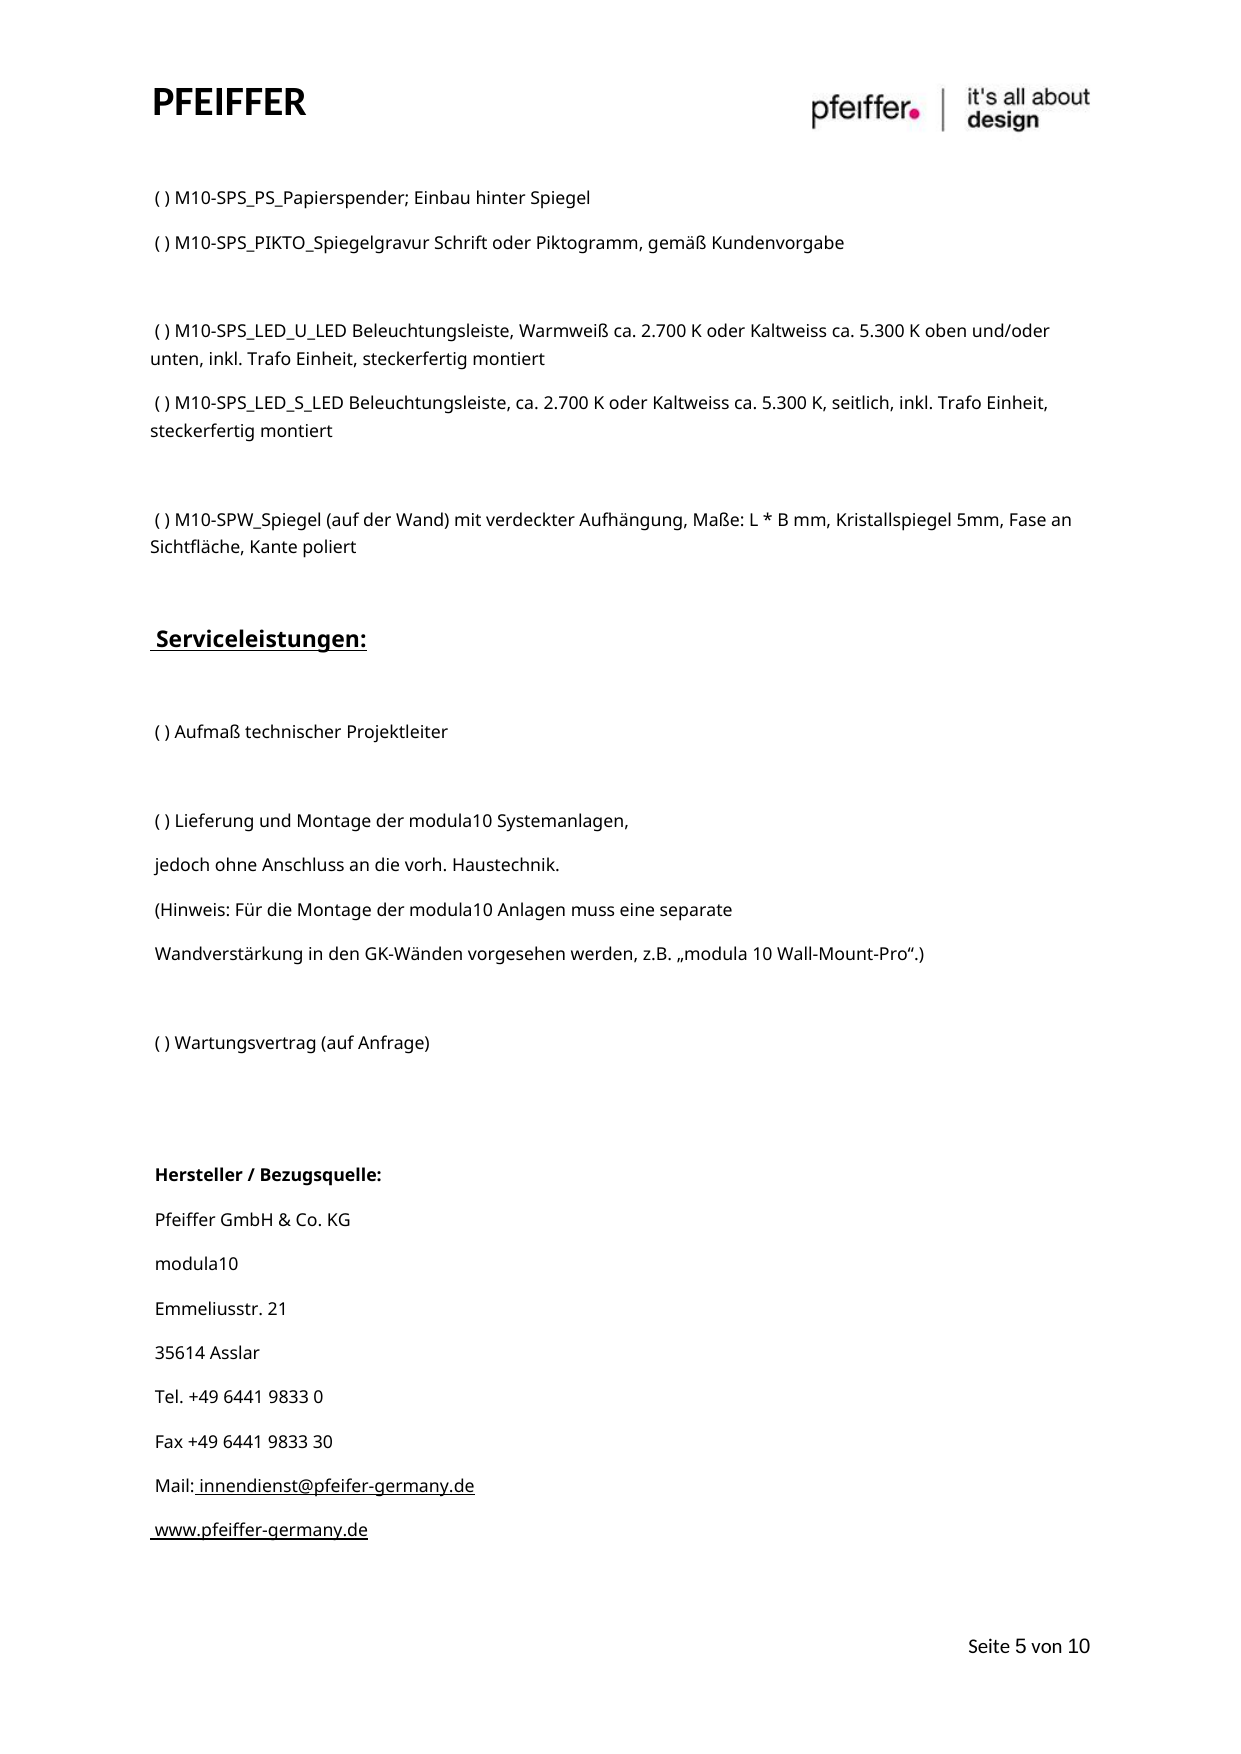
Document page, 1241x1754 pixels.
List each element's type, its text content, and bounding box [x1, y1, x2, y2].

text Mail: innendienst@pfeifer-germany.de [150, 1473, 1090, 1498]
text jedoch ohne Anschluss an die vorh. Haustechnik. [150, 853, 1090, 877]
text Fax +49 6441 9833 30 [150, 1429, 1090, 1453]
text Tel. +49 6441 9833 0 [150, 1385, 1090, 1409]
text Wandverstärkung in den GK-Wänden vorgesehen werden, z.B. „modula 10 Wall-Mount-Pro“.) [150, 942, 1090, 966]
text ( ) M10-SPS_LED_S_LED Beleuchtungsleiste, ca. 2.700 K oder Kaltweiss ca. 5.300 K, seitlich, inkl. Trafo Einheit, steckerfertig montiert [150, 391, 1090, 443]
text ( ) M10-SPS_PS_Papierspender; Einbau hinter Spiegel [150, 186, 1090, 210]
text ( ) Lieferung und Montage der modula10 Systemanlagen, [150, 808, 1090, 833]
text (Hinweis: Für die Montage der modula10 Anlagen muss eine separate [150, 897, 1090, 921]
text Pfeiffer GmbH & Co. KG [150, 1207, 1090, 1231]
text Serviceleistungen: [150, 623, 1090, 654]
text Emmeliusstr. 21 [150, 1296, 1090, 1320]
text www.pfeiffer-germany.de [150, 1518, 1090, 1542]
picture [812, 75, 1091, 146]
text ( ) M10-SPS_LED_U_LED Beleuchtungsleiste, Warmweiß ca. 2.700 K oder Kaltweiss ca. 5.300 K oben und/oder unten, inkl. Trafo Einheit, steckerfertig montiert [150, 319, 1090, 371]
text ( ) M10-SPW_Spiegel (auf der Wand) mit verdeckter Aufhängung, Maße: L * B mm, Kristallspiegel 5mm, Fase an Sichtfläche, Kante poliert [150, 507, 1090, 559]
text ( ) Wartungsvertrag (auf Anfrage) [150, 1030, 1090, 1054]
text ( ) Aufmaß technischer Projektleiter [150, 720, 1090, 744]
text ( ) M10-SPS_PIKTO_Spiegelgravur Schrift oder Piktogramm, gemäß Kundenvorgabe [150, 230, 1090, 254]
text modula10 [150, 1252, 1090, 1276]
text 35614 Asslar [150, 1340, 1090, 1364]
text Hersteller / Bezugsquelle: [150, 1163, 1090, 1187]
